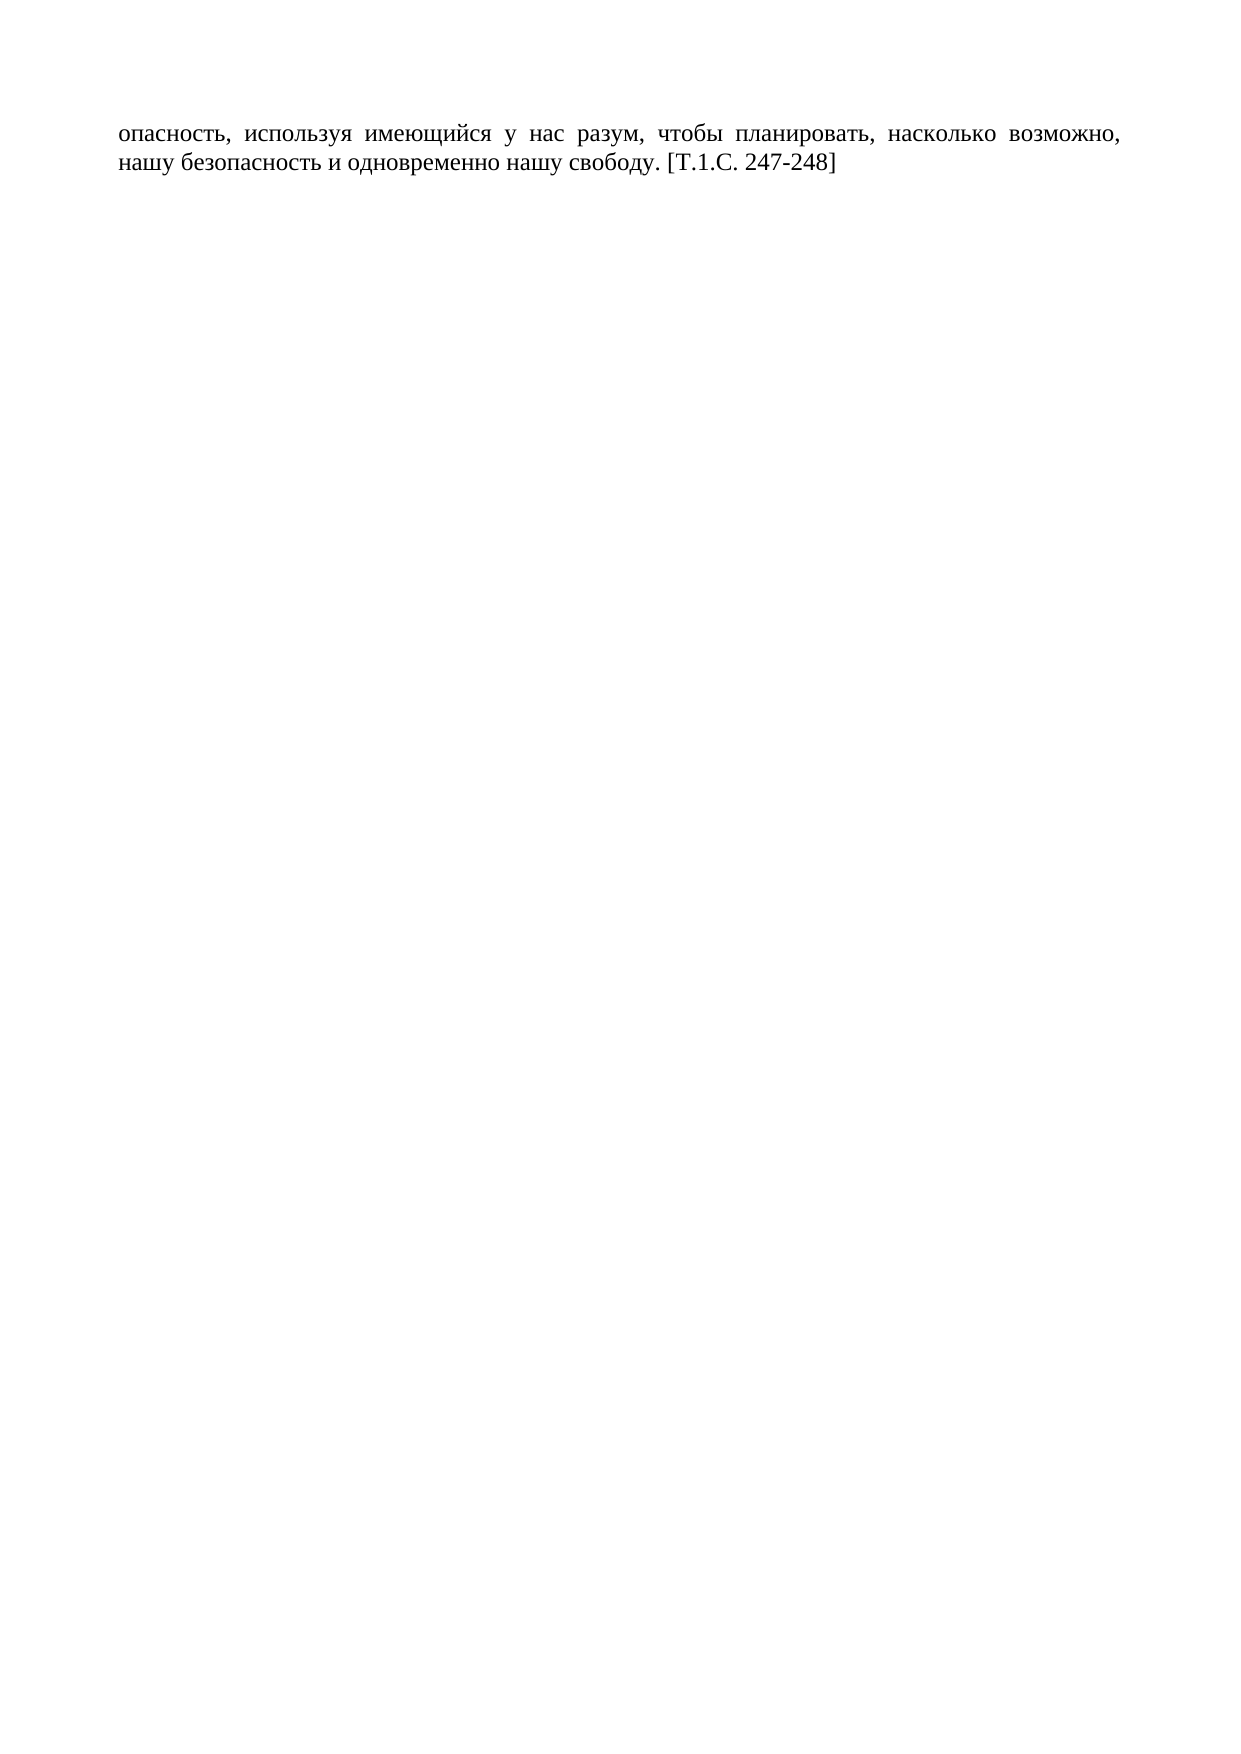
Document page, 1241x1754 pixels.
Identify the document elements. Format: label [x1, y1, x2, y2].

text [118, 118, 1122, 176]
